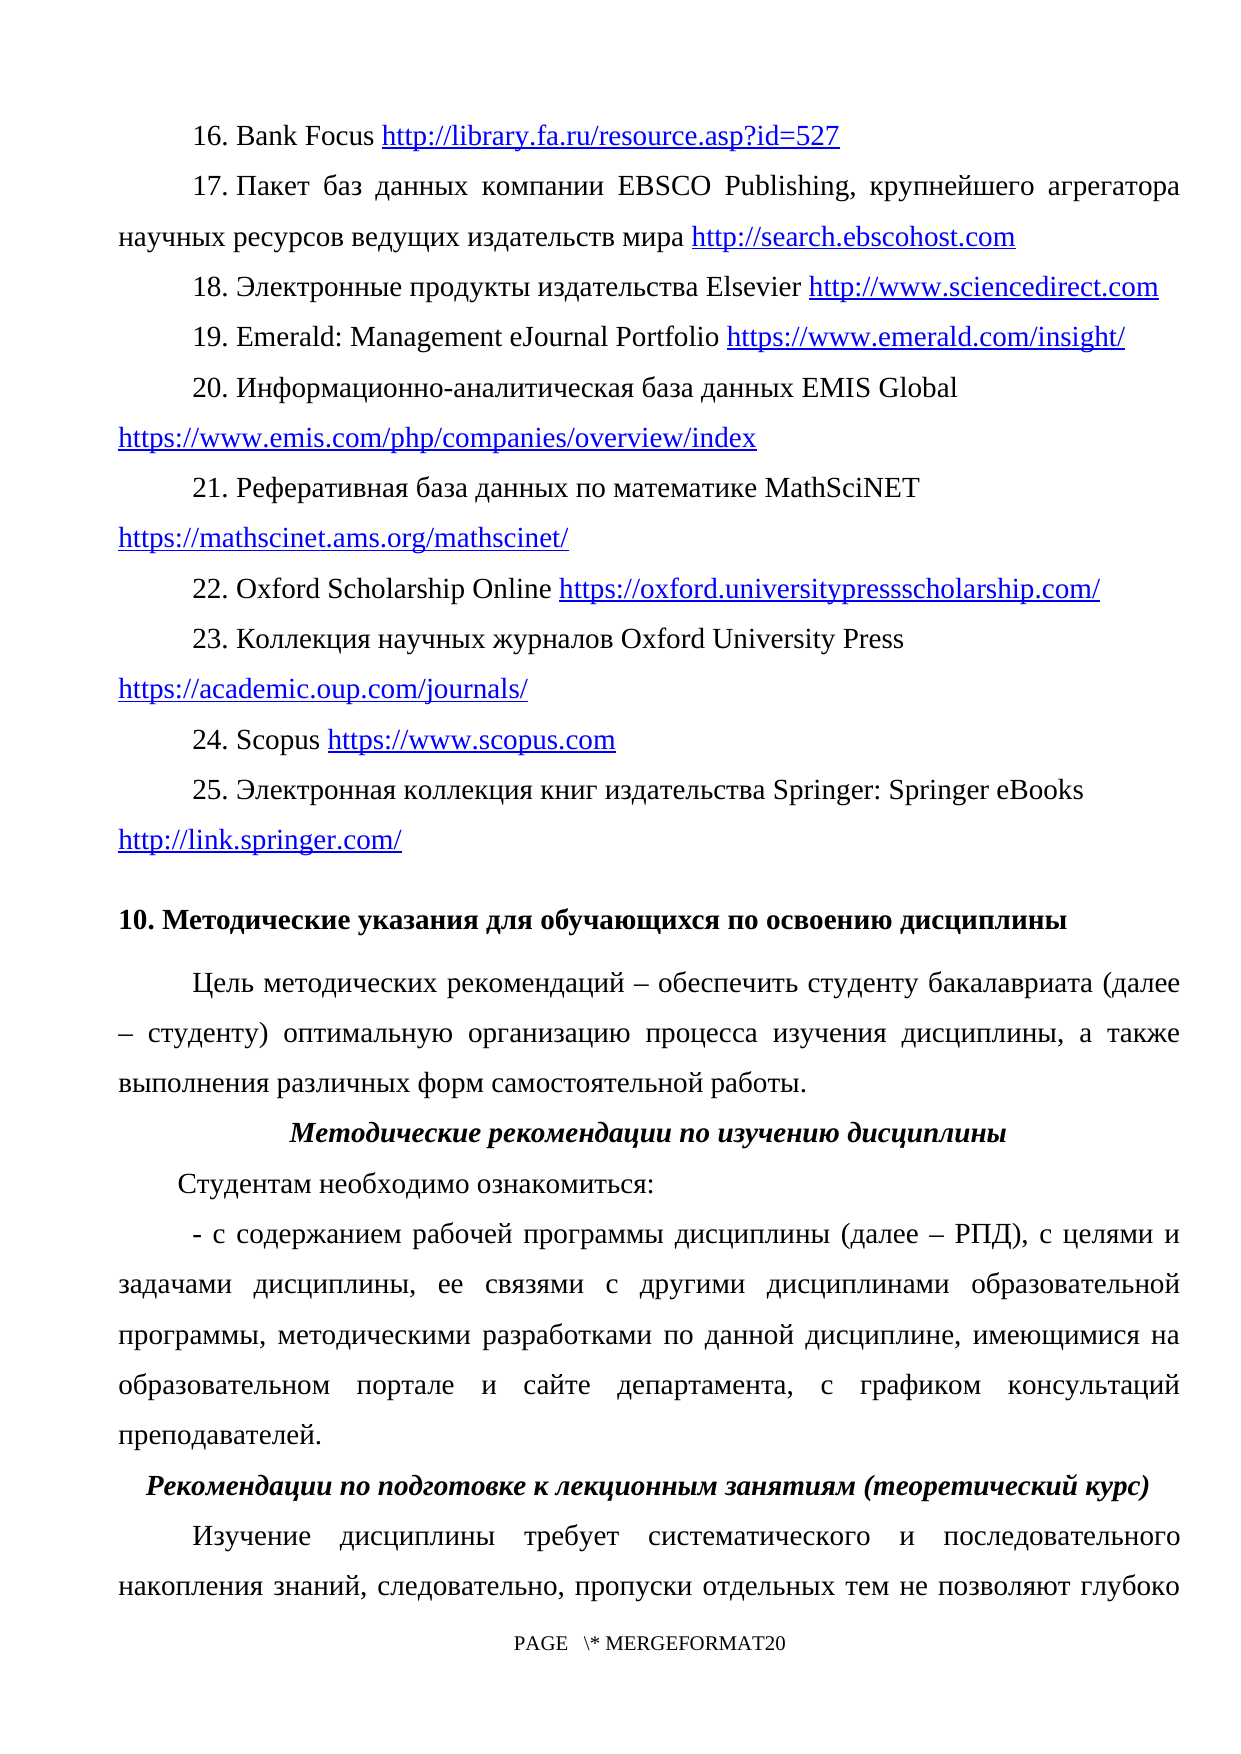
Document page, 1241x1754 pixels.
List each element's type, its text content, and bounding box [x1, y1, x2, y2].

list Электронные продукты издательства Elsevier http://www.sciencedirect.com [118, 269, 1181, 303]
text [118, 1518, 1181, 1602]
list Oxford Scholarship Online https://oxford.universitypressscholarship.com/ [118, 571, 1181, 604]
list Emerald: Management eJournal Portfolio https://www.emerald.com/insight/ [118, 319, 1181, 353]
list Bank Focus http://library.fa.ru/resource.asp?id=527 [118, 118, 1181, 152]
text Рекомендации по подготовке к лекционным занятиям (теоретический курс) [118, 1468, 1181, 1501]
list Реферативная база данных по математике MathSciNET https://mathscinet.ams.org/mathscinet/ [118, 470, 1181, 554]
list Цель методических рекомендаций – обеспечить студенту бакалавриата (далее – студенту) оптимальную организацию процесса изучения дисциплины, а также выполнения различных форм самостоятельной работы. [118, 965, 1181, 1099]
list Scopus https://www.scopus.com [118, 722, 1181, 755]
subtitle 10. Методические указания для обучающихся по освоению дисциплины [118, 902, 1181, 936]
text Студентам необходимо ознакомиться: [118, 1166, 1181, 1199]
text Методические рекомендации по изучению дисциплины [118, 1116, 1181, 1149]
list Информационно-аналитическая база данных EMIS Global https://www.emis.com/php/companies/overview/index [118, 370, 1181, 453]
list Пакет баз данных компании EBSCO Publishing, крупнейшего агрегатора научных ресурсов ведущих издательств мира http://search.ebscohost.com [118, 168, 1181, 252]
list Коллекция научных журналов Oxford University Press https://academic.oup.com/journals/ [118, 621, 1181, 705]
text - с содержанием рабочей программы дисциплины (далее – РПД), с целями и задачами дисциплины, ее связями с другими дисциплинами образовательной программы, методическими разработками по данной дисциплине, имеющимися на образовательном портале и сайте департамента, с графиком консультаций преподавателей. [118, 1216, 1181, 1451]
list Электронная коллекция книг издательства Springer: Springer eBooks http://link.springer.com/ [118, 772, 1181, 856]
